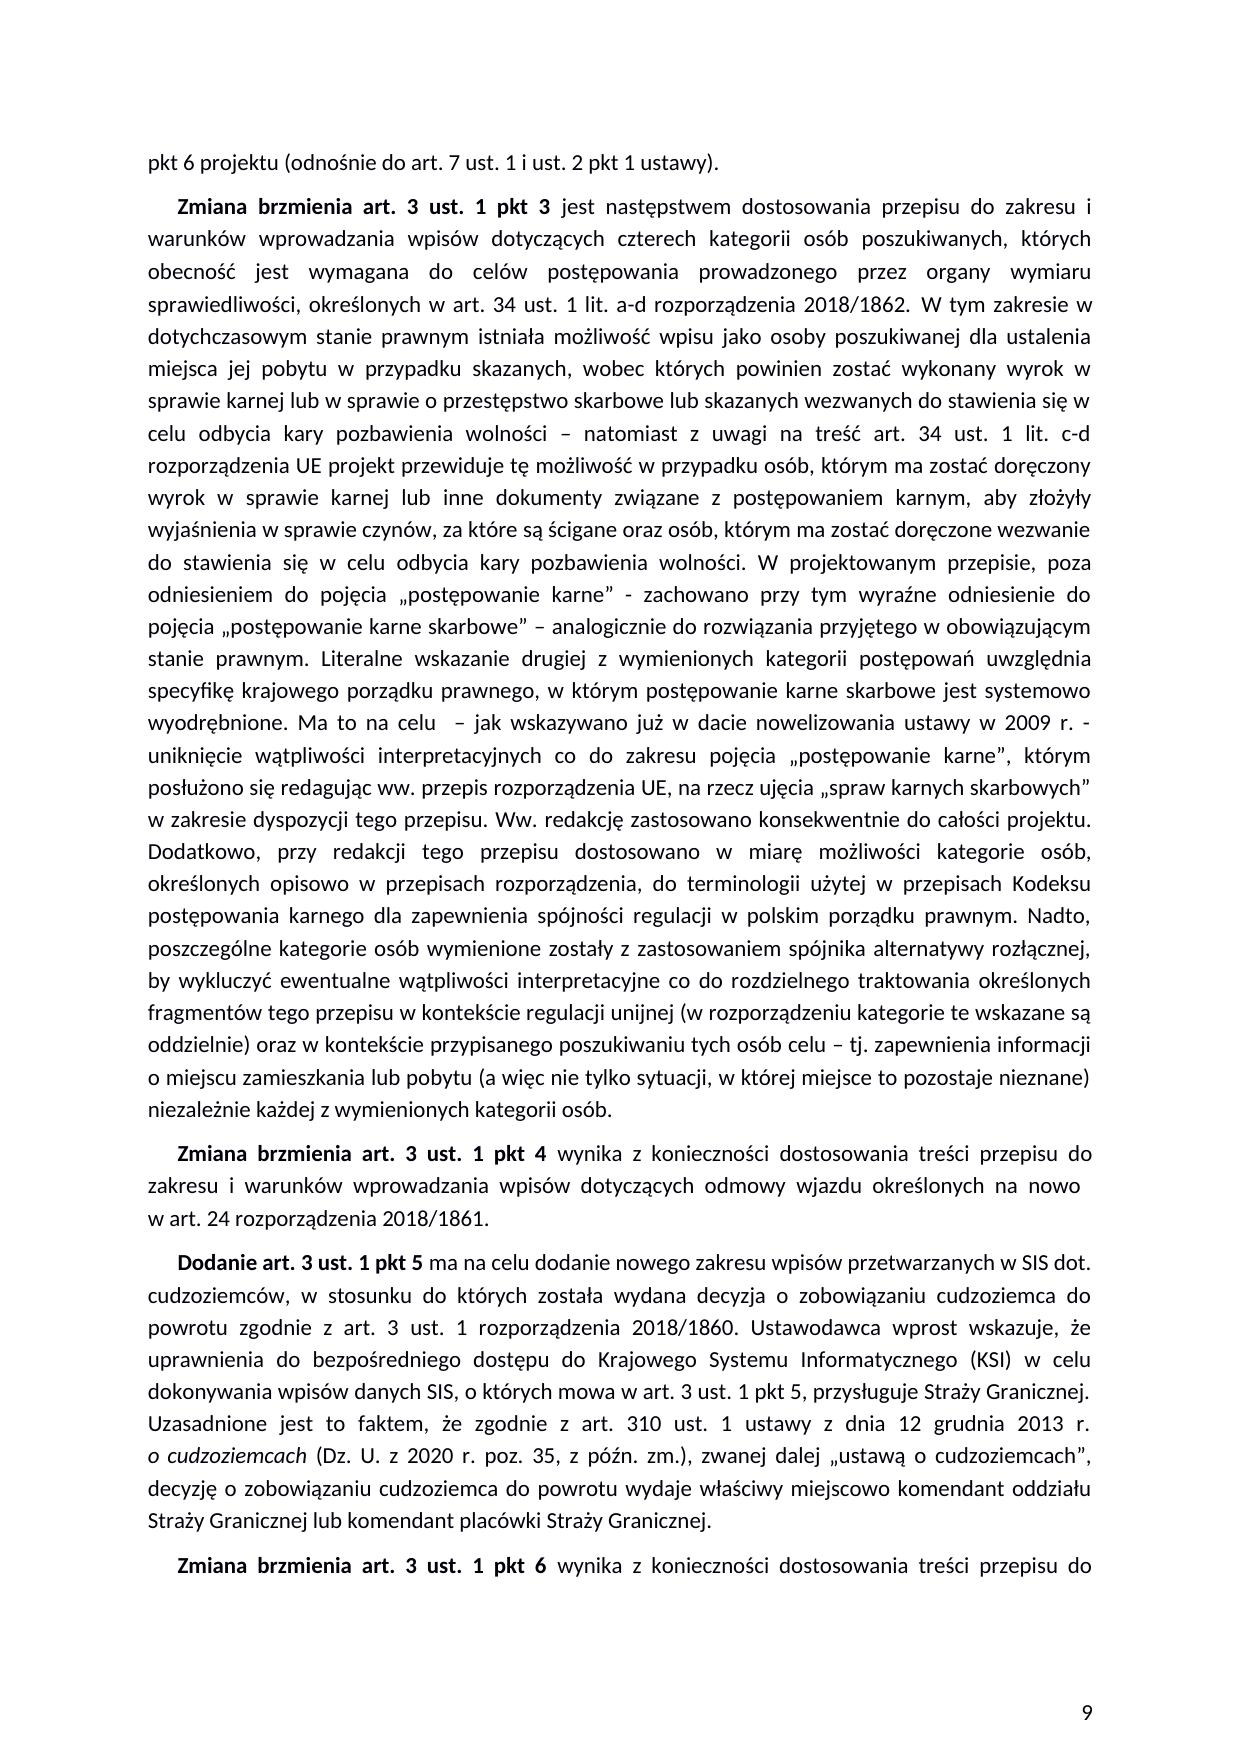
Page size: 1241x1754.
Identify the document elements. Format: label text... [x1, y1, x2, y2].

text Zmiana brzmienia art. 3 ust. 1 pkt 3 jest następstwem dostosowania przepisu do zakresu i warunków wprowadzania wpisów dotyczących czterech kategorii osób poszukiwanych, których obecność jest wymagana do celów postępowania prowadzonego przez organy wymiaru sprawiedliwości, określonych w art. 34 ust. 1 lit. a-d rozporządzenia 2018/1862. W tym zakresie w dotychczasowym stanie prawnym istniała możliwość wpisu jako osoby poszukiwanej dla ustalenia miejsca jej pobytu w przypadku skazanych, wobec których powinien zostać wykonany wyrok w sprawie karnej lub w sprawie o przestępstwo skarbowe lub skazanych wezwanych do stawienia się w celu odbycia kary pozbawienia wolności – natomiast z uwagi na treść art. 34 ust. 1 lit. c-d rozporządzenia UE projekt przewiduje tę możliwość w przypadku osób, którym ma zostać doręczony wyrok w sprawie karnej lub inne dokumenty związane z postępowaniem karnym, aby złożyły wyjaśnienia w sprawie czynów, za które są ścigane oraz osób, którym ma zostać doręczone wezwanie do stawienia się w celu odbycia kary pozbawienia wolności. W projektowanym przepisie, poza odniesieniem do pojęcia „postępowanie karne” - zachowano przy tym wyraźne odniesienie do pojęcia „postępowanie karne skarbowe” – analogicznie do rozwiązania przyjętego w obowiązującym stanie prawnym. Literalne wskazanie drugiej z wymienionych kategorii postępowań uwzględnia specyfikę krajowego porządku prawnego, w którym postępowanie karne skarbowe jest systemowo wyodrębnione. Ma to na celu – jak wskazywano już w dacie nowelizowania ustawy w 2009 r. - uniknięcie wątpliwości interpretacyjnych co do zakresu pojęcia „postępowanie karne”, którym posłużono się redagując ww. przepis rozporządzenia UE, na rzecz ujęcia „spraw karnych skarbowych” w zakresie dyspozycji tego przepisu. Ww. redakcję zastosowano konsekwentnie do całości projektu. Dodatkowo, przy redakcji tego przepisu dostosowano w miarę możliwości kategorie osób, określonych opisowo w przepisach rozporządzenia, do terminologii użytej w przepisach Kodeksu postępowania karnego dla zapewnienia spójności regulacji w polskim porządku prawnym. Nadto, poszczególne kategorie osób wymienione zostały z zastosowaniem spójnika alternatywy rozłącznej, by wykluczyć ewentualne wątpliwości interpretacyjne co do rozdzielnego traktowania określonych fragmentów tego przepisu w kontekście regulacji unijnej (w rozporządzeniu kategorie te wskazane są oddzielnie) oraz w kontekście przypisanego poszukiwaniu tych osób celu – tj. zapewnienia informacji o miejscu zamieszkania lub pobytu (a więc nie tylko sytuacji, w której miejsce to pozostaje nieznane) niezależnie każdej z wymienionych kategorii osób. [148, 192, 1093, 1123]
text Zmiana brzmienia art. 3 ust. 1 pkt 4 wynika z konieczności dostosowania treści przepisu do zakresu i warunków wprowadzania wpisów dotyczących odmowy wjazdu określonych na nowo w art. 24 rozporządzenia 2018/1861. [148, 1139, 1093, 1232]
text Dodanie art. 3 ust. 1 pkt 5 ma na celu dodanie nowego zakresu wpisów przetwarzanych w SIS dot. cudzoziemców, w stosunku do których została wydana decyzja o zobowiązaniu cudzoziemca do powrotu zgodnie z art. 3 ust. 1 rozporządzenia 2018/1860. Ustawodawca wprost wskazuje, że uprawnienia do bezpośredniego dostępu do Krajowego Systemu Informatycznego (KSI) w celu dokonywania wpisów danych SIS, o których mowa w art. 3 ust. 1 pkt 5, przysługuje Straży Granicznej. Uzasadnione jest to faktem, że zgodnie z art. 310 ust. 1 ustawy z dnia 12 grudnia 2013 r. o cudzoziemcach (Dz. U. z 2020 r. poz. 35, z późn. zm.), zwanej dalej „ustawą o cudzoziemcach”, decyzję o zobowiązaniu cudzoziemca do powrotu wydaje właściwy miejscowo komendant oddziału Straży Granicznej lub komendant placówki Straży Granicznej. [148, 1248, 1093, 1534]
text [148, 1551, 1093, 1579]
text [148, 148, 1093, 176]
